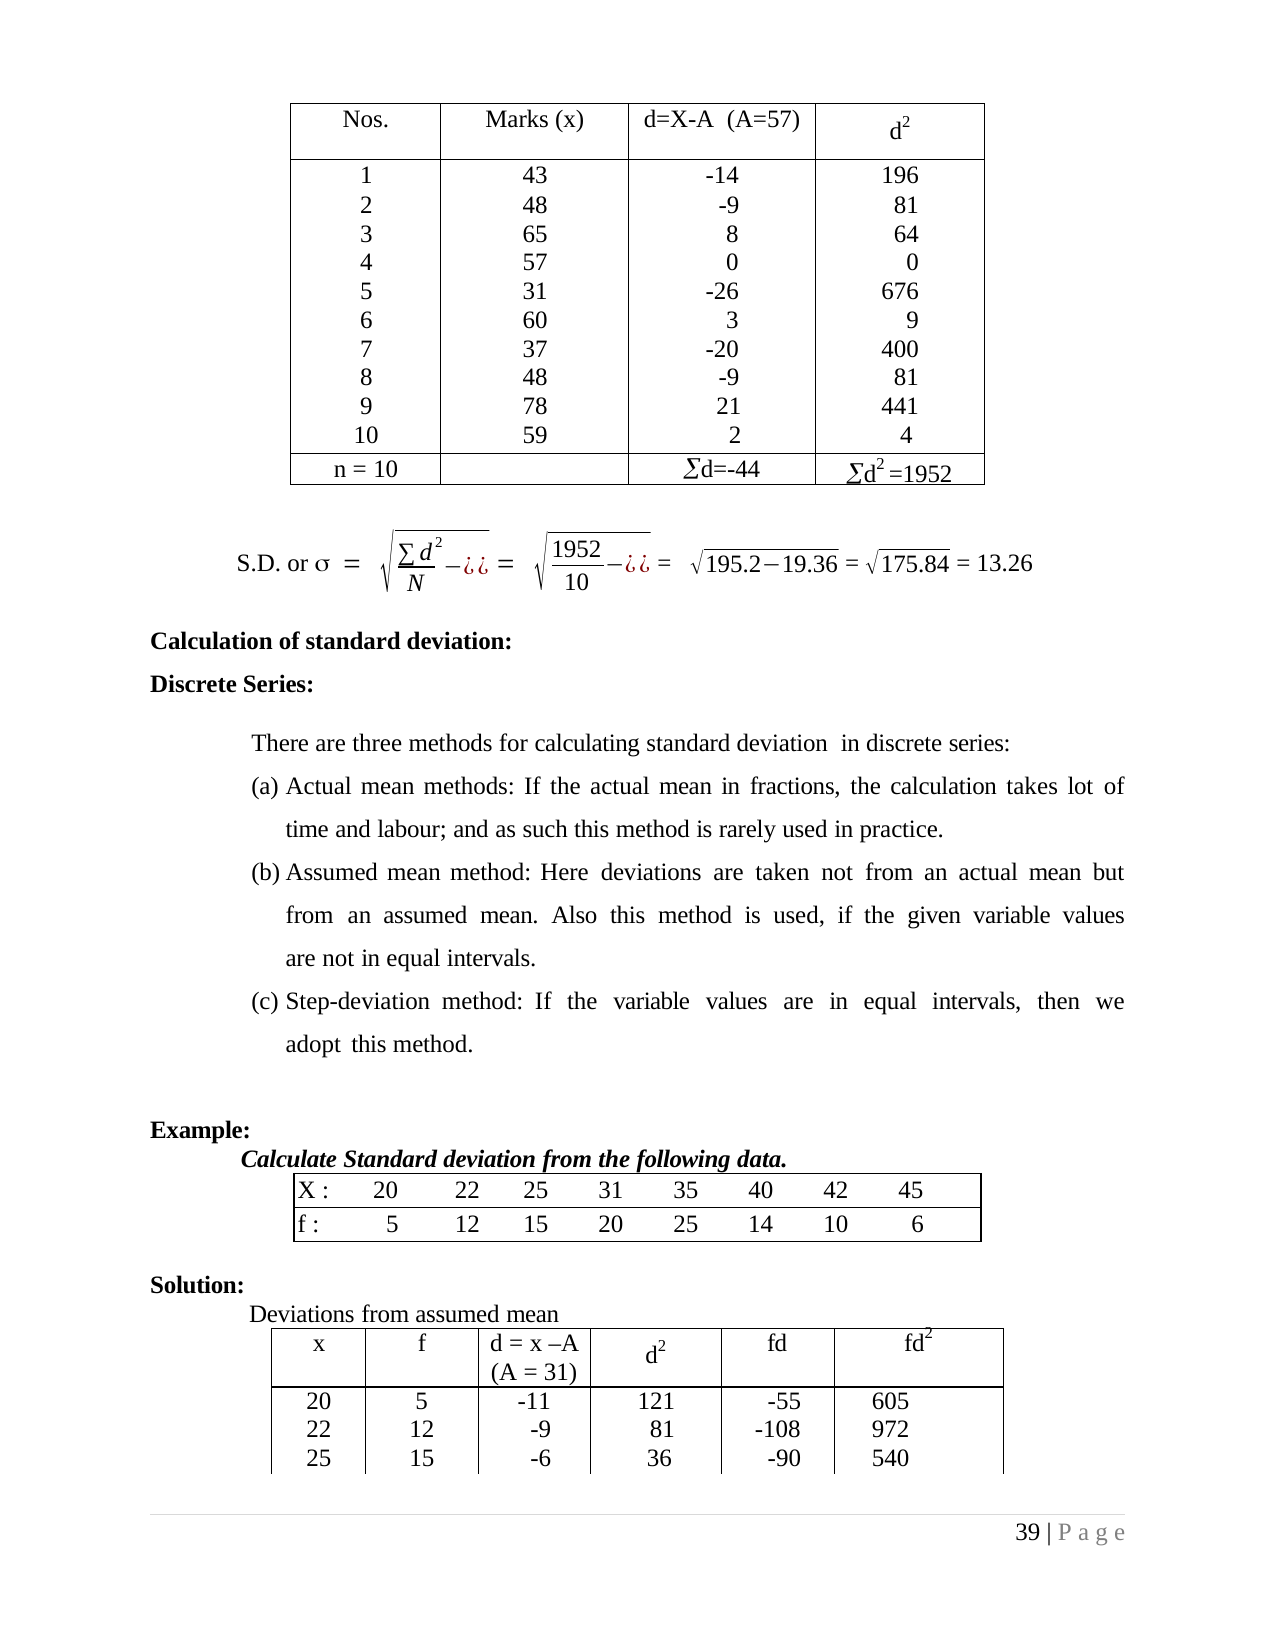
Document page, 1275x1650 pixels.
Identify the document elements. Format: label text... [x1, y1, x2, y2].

table_cell 676 [816, 276, 984, 305]
table_cell 8 [629, 219, 815, 247]
table_header Marks (x) [441, 104, 628, 159]
table_header d2 [591, 1329, 721, 1386]
table_cell 121 [591, 1388, 721, 1417]
table_cell 81 [816, 363, 984, 391]
table_header d=X-A (A=57) [629, 104, 815, 159]
table_cell 4 [291, 248, 440, 276]
table_cell 5 [291, 276, 440, 305]
table_header fd2 [835, 1329, 1003, 1386]
text Deviations from assumed mean [174, 1299, 1125, 1328]
table_cell 48 [441, 363, 628, 391]
table_header 20 [351, 1174, 426, 1207]
table_header f [366, 1329, 478, 1386]
table_cell -90 [722, 1446, 834, 1474]
table_cell 64 [816, 219, 984, 247]
text Example: [150, 1116, 1125, 1144]
table_cell 60 [441, 305, 628, 334]
table_cell 5 [366, 1388, 478, 1417]
table_cell d=-44 [629, 454, 815, 484]
subtitle Calculation of standard deviation: [150, 626, 864, 655]
table_header 35 [648, 1174, 722, 1207]
table_cell 0 [816, 248, 984, 276]
table_cell 10 [291, 420, 440, 453]
table_cell 57 [441, 248, 628, 276]
table_cell [441, 454, 628, 484]
table_cell 37 [441, 334, 628, 362]
table_cell 81 [591, 1417, 721, 1446]
table_header 45 [873, 1174, 980, 1207]
table_cell -9 [629, 190, 815, 219]
table_cell 4 [816, 420, 984, 453]
table_cell 0 [629, 248, 815, 276]
table_cell 36 [591, 1446, 721, 1474]
text Calculate Standard deviation from the following data. [166, 1144, 1125, 1173]
table_cell 1 [291, 160, 440, 190]
table_header d = x –A (A = 31) [479, 1329, 590, 1386]
table_header 42 [798, 1174, 872, 1207]
table_cell 2 [629, 420, 815, 453]
table_cell 441 [816, 391, 984, 420]
table_cell 31 [441, 276, 628, 305]
list Step-deviation method: If the variable values are in equal intervals, then we adopt this method. [251, 986, 1125, 1058]
table_cell n = 10 [291, 454, 440, 484]
table_cell 196 [816, 160, 984, 190]
list Actual mean methods: If the actual mean in fractions, the calculation takes lot of time and labour; and as such this method is rarely used in practice. [251, 771, 1125, 843]
table_cell -20 [629, 334, 815, 362]
table_cell -6 [479, 1446, 590, 1474]
text There are three methods for calculating standard deviation in discrete series: [176, 728, 1077, 756]
table_cell 25 [648, 1208, 722, 1241]
table_cell 14 [723, 1208, 797, 1241]
table_cell 3 [629, 305, 815, 334]
table_cell -55 [722, 1388, 834, 1417]
table_header 40 [723, 1174, 797, 1207]
table_cell 540 [835, 1446, 1003, 1474]
table_cell 10 [798, 1208, 872, 1241]
table_cell -9 [479, 1417, 590, 1446]
table_cell 59 [441, 420, 628, 453]
table_cell -11 [479, 1388, 590, 1417]
table_cell 6 [291, 305, 440, 334]
table_header 25 [501, 1174, 572, 1207]
table_header 31 [573, 1174, 647, 1207]
table_cell -26 [629, 276, 815, 305]
table_cell 15 [366, 1446, 478, 1474]
table_cell 12 [366, 1417, 478, 1446]
table_cell 78 [441, 391, 628, 420]
table_cell 9 [291, 391, 440, 420]
table_cell 43 [441, 160, 628, 190]
table_cell -14 [629, 160, 815, 190]
table_cell 605 [835, 1388, 1003, 1417]
table_cell 20 [573, 1208, 647, 1241]
table_header Nos. [291, 104, 440, 159]
table_cell 3 [291, 219, 440, 247]
table_cell -9 [629, 363, 815, 391]
table_cell 48 [441, 190, 628, 219]
table_cell 20 [272, 1388, 365, 1417]
table_cell 25 [272, 1446, 365, 1474]
table_cell 12 [426, 1208, 501, 1241]
table_cell 81 [816, 190, 984, 219]
table_cell 7 [291, 334, 440, 362]
table_cell 972 [835, 1417, 1003, 1446]
table_cell f : [295, 1208, 351, 1241]
table_cell 400 [816, 334, 984, 362]
subtitle Discrete Series: [150, 670, 864, 698]
table_header X : [295, 1174, 351, 1207]
table_cell d2 =1952 [816, 454, 984, 484]
table_cell 21 [629, 391, 815, 420]
table_header x [272, 1329, 365, 1386]
table_header 22 [426, 1174, 501, 1207]
text S.D. or   = = = 13.26 [150, 529, 1125, 597]
table_header fd [722, 1329, 834, 1386]
table_cell -108 [722, 1417, 834, 1446]
table_cell 65 [441, 219, 628, 247]
table_header d2 [816, 104, 984, 159]
list Assumed mean method: Here deviations are taken not from an actual mean but from an assumed mean. Also this method is used, if the given variable values are not in equal intervals. [251, 857, 1125, 972]
table_cell 15 [501, 1208, 572, 1241]
table_cell 9 [816, 305, 984, 334]
table_cell 8 [291, 363, 440, 391]
table_cell 5 [351, 1208, 426, 1241]
text Solution: [150, 1271, 1125, 1299]
table_cell 2 [291, 190, 440, 219]
table_cell 22 [272, 1417, 365, 1446]
table_cell 6 [873, 1208, 980, 1241]
